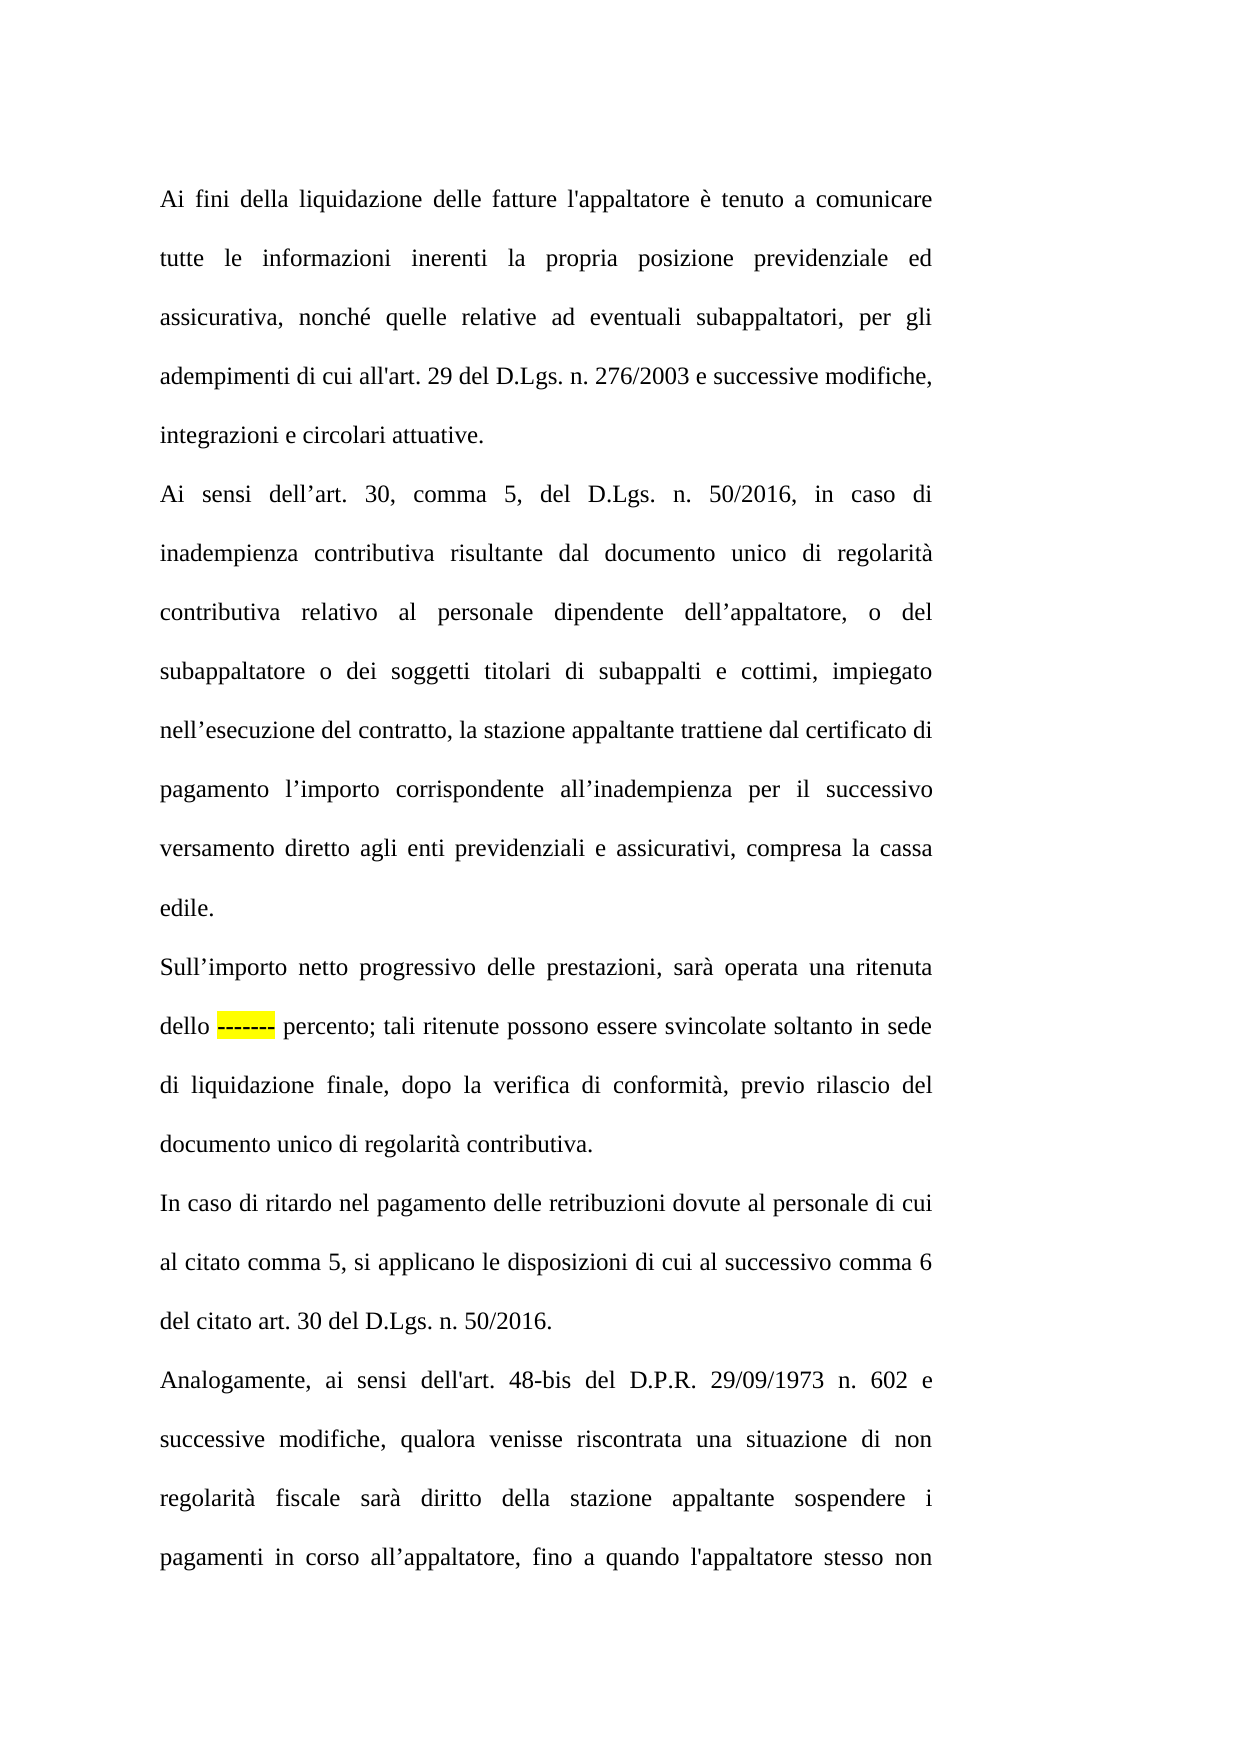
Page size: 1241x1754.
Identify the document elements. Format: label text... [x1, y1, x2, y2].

text Sull’importo netto progressivo delle prestazioni, sarà operata una ritenuta dello ------- percento; tali ritenute possono essere svincolate soltanto in sede di liquidazione finale, dopo la verifica di conformità, previo rilascio del documento unico di regolarità contributiva. [159, 921, 933, 1158]
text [159, 1335, 933, 1571]
text Ai fini della liquidazione delle fatture l'appaltatore è tenuto a comunicare tutte le informazioni inerenti la propria posizione previdenziale ed assicurativa, nonché quelle relative ad eventuali subappaltatori, per gli adempimenti di cui all'art. 29 del D.Lgs. n. 276/2003 e successive modifiche, integrazioni e circolari attuative. [159, 153, 933, 449]
text Ai sensi dell’art. 30, comma 5, del D.Lgs. n. 50/2016, in caso di inadempienza contributiva risultante dal documento unico di regolarità contributiva relativo al personale dipendente dell’appaltatore, o del subappaltatore o dei soggetti titolari di subappalti e cottimi, impiegato nell’esecuzione del contratto, la stazione appaltante trattiene dal certificato di pagamento l’importo corrispondente all’inadempienza per il successivo versamento diretto agli enti previdenziali e assicurativi, compresa la cassa edile. [159, 449, 933, 921]
text In caso di ritardo nel pagamento delle retribuzioni dovute al personale di cui al citato comma 5, si applicano le disposizioni di cui al successivo comma 6 del citato art. 30 del D.Lgs. n. 50/2016. [159, 1158, 933, 1335]
